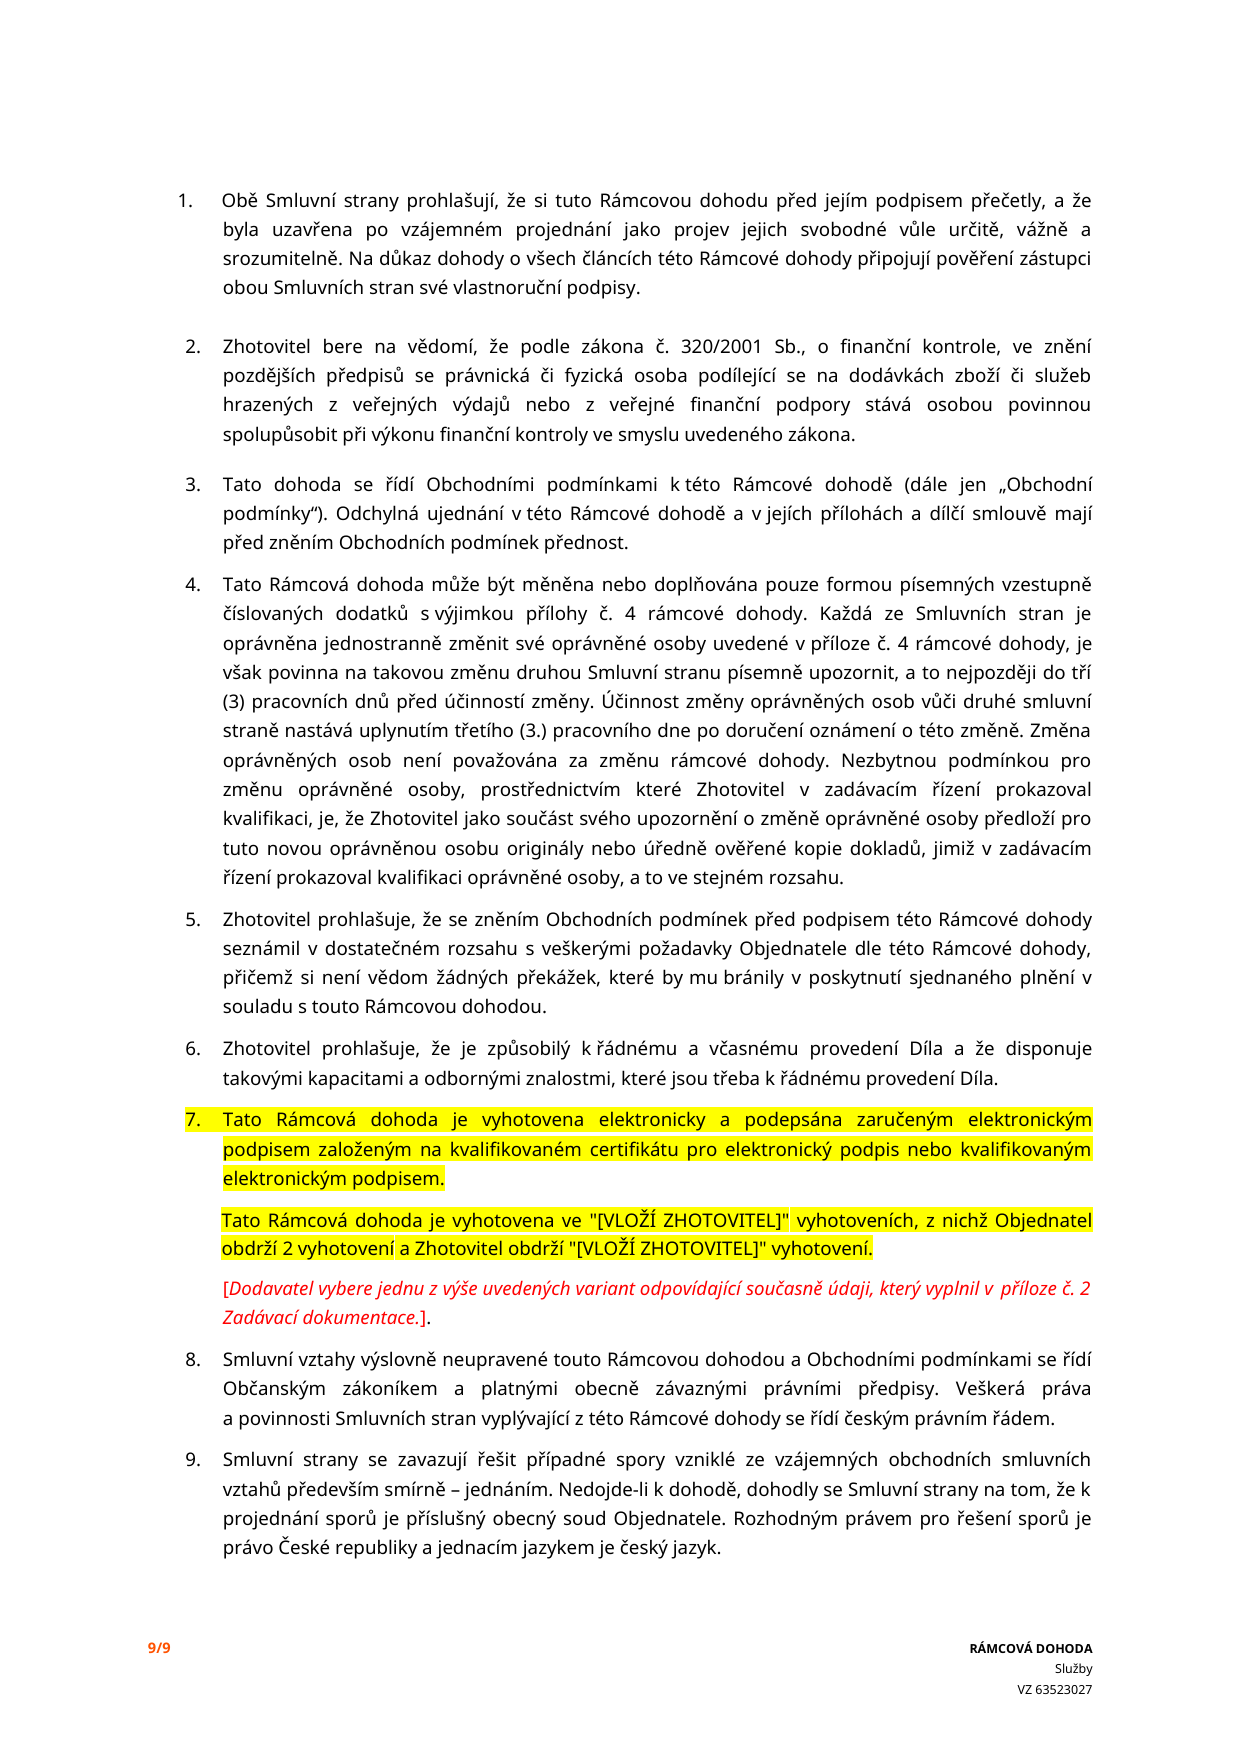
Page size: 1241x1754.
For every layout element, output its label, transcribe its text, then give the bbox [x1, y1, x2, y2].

text [Dodavatel vybere jednu z výše uvedených variant odpovídající současně údaji, který vyplnil v příloze č. 2 Zadávací dokumentace.]. [223, 1275, 1093, 1330]
list Smluvní strany se zavazují řešit případné spory vzniklé ze vzájemných obchodních smluvních vztahů především smírně – jednáním. Nedojde-li k dohodě, dohodly se Smluvní strany na tom, že k projednání sporů je příslušný obecný soud Objednatele. Rozhodným právem pro řešení sporů je právo České republiky a jednacím jazykem je český jazyk. [185, 1447, 1093, 1560]
list Tato Rámcová dohoda je vyhotovena elektronicky a podepsána zaručeným elektronickým podpisem založeným na kvalifikovaném certifikátu pro elektronický podpis nebo kvalifikovaným elektronickým podpisem. [185, 1132, 1093, 1191]
list Zhotovitel bere na vědomí, že podle zákona č. 320/2001 Sb., o finanční kontrole, ve znění pozdějších předpisů se právnická či fyzická osoba podílející se na dodávkách zboží či služeb hrazených z veřejných výdajů nebo z veřejné finanční podpory stává osobou povinnou spolupůsobit při výkonu finanční kontroly ve smyslu uvedeného zákona. [185, 333, 1093, 447]
list Tato Rámcová dohoda je vyhotovena ve "[VLOŽÍ ZHOTOVITEL]" vyhotoveních, z nichž Objednatel obdrží 2 vyhotovení a Zhotovitel obdrží "[VLOŽÍ ZHOTOVITEL]" vyhotovení. [221, 1207, 1093, 1260]
list Tato Rámcová dohoda může být měněna nebo doplňována pouze formou písemných vzestupně číslovaných dodatků s výjimkou přílohy č. 4 rámcové dohody. Každá ze Smluvních stran je oprávněna jednostranně změnit své oprávněné osoby uvedené v příloze č. 4 rámcové dohody, je však povinna na takovou změnu druhou Smluvní stranu písemně upozornit, a to nejpozději do tří (3) pracovních dnů před účinností změny. Účinnost změny oprávněných osob vůči druhé smluvní straně nastává uplynutím třetího (3.) pracovního dne po doručení oznámení o této změně. Změna oprávněných osob není považována za změnu rámcové dohody. Nezbytnou podmínkou pro změnu oprávněné osoby, prostřednictvím které Zhotovitel v zadávacím řízení prokazoval kvalifikaci, je, že Zhotovitel jako součást svého upozornění o změně oprávněné osoby předloží pro tuto novou oprávněnou osobu originály nebo úředně ověřené kopie dokladů, jimiž v zadávacím řízení prokazoval kvalifikaci oprávněné osoby, a to ve stejném rozsahu. [185, 571, 1093, 890]
list Zhotovitel prohlašuje, že je způsobilý k řádnému a včasnému provedení Díla a že disponuje takovými kapacitami a odbornými znalostmi, které jsou třeba k řádnému provedení Díla. [185, 1036, 1093, 1090]
list Tato dohoda se řídí Obchodními podmínkami k této Rámcové dohodě (dále jen „Obchodní podmínky“). Odchylná ujednání v této Rámcové dohodě a v jejích přílohách a dílčí smlouvě mají před zněním Obchodních podmínek přednost. [185, 471, 1093, 555]
list Obě Smluvní strany prohlašují, že si tuto Rámcovou dohodu před jejím podpisem přečetly, a že byla uzavřena po vzájemném projednání jako projev jejich svobodné vůle určitě, vážně a srozumitelně. Na důkaz dohody o všech článcích této Rámcové dohody připojují pověření zástupci obou Smluvních stran své vlastnoruční podpisy. [177, 187, 1093, 300]
list Smluvní vztahy výslovně neupravené touto Rámcovou dohodou a Obchodními podmínkami se řídí Občanským zákoníkem a platnými obecně závaznými právními předpisy. Veškerá práva a povinnosti Smluvních stran vyplývající z této Rámcové dohody se řídí českým právním řádem. [185, 1346, 1093, 1431]
list Zhotovitel prohlašuje, že se zněním Obchodních podmínek před podpisem této Rámcové dohody seznámil v dostatečném rozsahu s veškerými požadavky Objednatele dle této Rámcové dohody, přičemž si není vědom žádných překážek, které by mu bránily v poskytnutí sjednaného plnění v souladu s touto Rámcovou dohodou. [185, 906, 1093, 1019]
